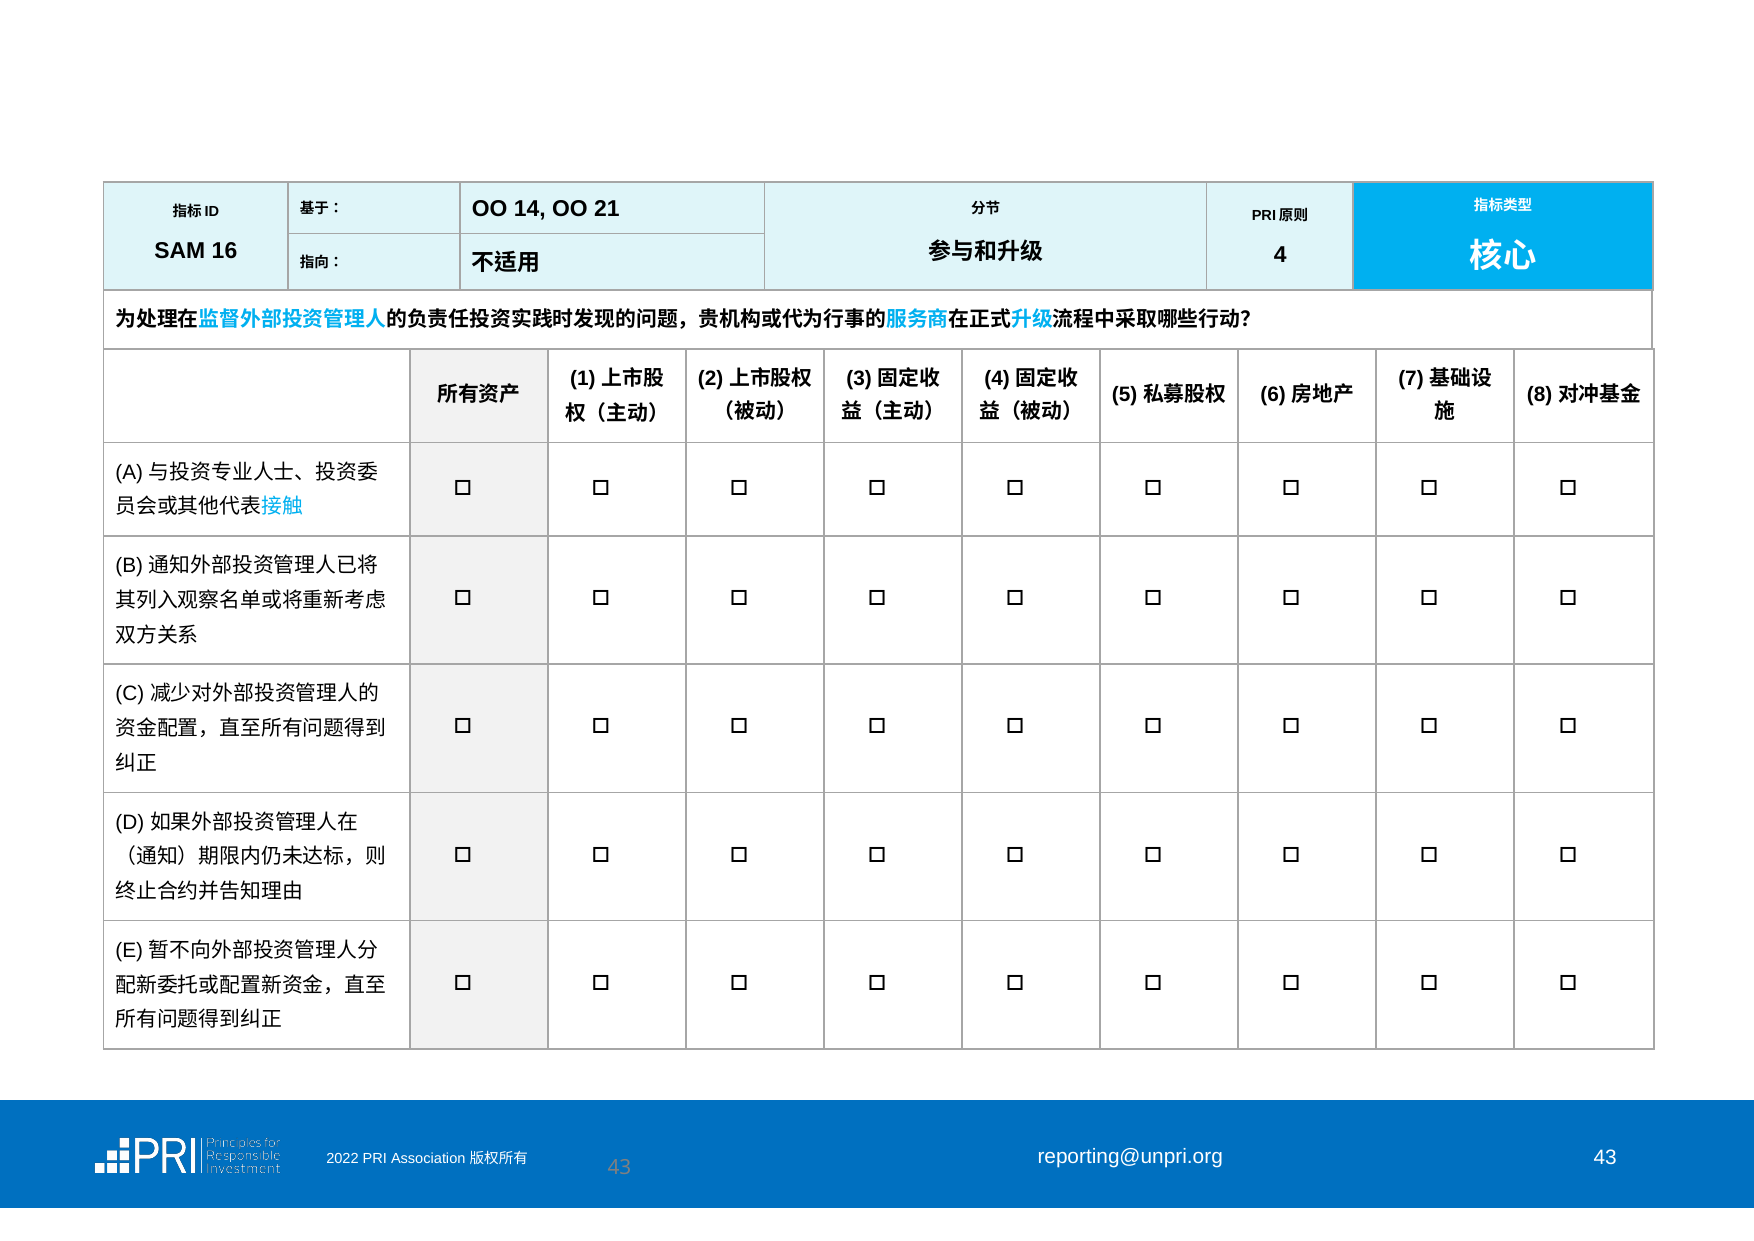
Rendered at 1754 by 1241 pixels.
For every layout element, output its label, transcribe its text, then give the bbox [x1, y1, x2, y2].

table_cell [687, 921, 823, 1048]
table_cell [963, 921, 1099, 1048]
table_cell (4) 固定收益（被动） [963, 350, 1099, 442]
table_cell (3) 固定收益（主动） [825, 350, 961, 442]
table_cell [411, 921, 547, 1048]
table_cell (6) 房地产 [1239, 350, 1375, 442]
table_cell [411, 443, 547, 535]
table_cell [1239, 665, 1375, 792]
table_cell [687, 665, 823, 792]
table_cell [825, 793, 961, 920]
table_header 指标ID SAM 16 [104, 183, 287, 289]
table_cell [825, 665, 961, 792]
table_cell (1) 上市股权（主动） [549, 350, 685, 442]
table_header PRI原则 4 [1207, 183, 1352, 289]
table_cell [1101, 537, 1237, 663]
table_cell [963, 443, 1099, 535]
table_cell (B) 通知外部投资管理人已将其列入观察名单或将重新考虑双方关系 [104, 537, 409, 663]
table_cell 所有资产 [411, 350, 547, 442]
table_cell [1101, 793, 1237, 920]
table_cell (8) 对冲基金 [1515, 350, 1653, 442]
table_cell [825, 443, 961, 535]
table_cell [825, 921, 961, 1048]
picture [92, 1135, 282, 1176]
table_header 指标类型 核心 [1354, 183, 1652, 289]
table_cell [1377, 443, 1513, 535]
table_cell [411, 665, 547, 792]
table_cell [1101, 921, 1237, 1048]
table_cell 指向： [289, 234, 459, 289]
table_cell [1377, 921, 1513, 1048]
table_cell [1515, 665, 1653, 792]
table_cell [411, 537, 547, 663]
table_cell [549, 793, 685, 920]
table_cell [1101, 443, 1237, 535]
table_cell [411, 793, 547, 920]
table_cell [1377, 537, 1513, 663]
table_cell [963, 793, 1099, 920]
table_cell [1101, 665, 1237, 792]
table_cell [1515, 537, 1653, 663]
table_cell [825, 537, 961, 663]
table_cell [1515, 793, 1653, 920]
table_header OO 14, OO 21 [461, 183, 764, 233]
table_cell [687, 443, 823, 535]
table_cell [549, 537, 685, 663]
table_header 基于： [289, 183, 459, 233]
table_cell (C) 减少对外部投资管理人的资金配置，直至所有问题得到纠正 [104, 665, 409, 792]
table_cell [1377, 665, 1513, 792]
table_cell (5) 私募股权 [1101, 350, 1237, 442]
table_cell [1515, 921, 1653, 1048]
table_cell [1377, 793, 1513, 920]
table_cell [549, 921, 685, 1048]
table_cell (D) 如果外部投资管理人在（通知）期限内仍未达标，则终止合约并告知理由 [104, 793, 409, 920]
table_cell [1239, 793, 1375, 920]
table_cell (E) 暂不向外部投资管理人分配新委托或配置新资金，直至所有问题得到纠正 [104, 921, 409, 1048]
table_cell (2) 上市股权（被动） [687, 350, 823, 442]
table_cell (7) 基础设施 [1377, 350, 1513, 442]
table_cell [549, 665, 685, 792]
table_cell [104, 350, 409, 442]
table_cell [687, 537, 823, 663]
table_cell [1239, 537, 1375, 663]
table_cell [1515, 443, 1653, 535]
table_cell [687, 793, 823, 920]
table_cell (A) 与投资专业人士、投资委员会或其他代表接触 [104, 443, 409, 535]
table_cell [1239, 443, 1375, 535]
table_cell [549, 443, 685, 535]
table_cell [963, 665, 1099, 792]
table_cell 不适用 [461, 234, 764, 289]
table_cell [1239, 921, 1375, 1048]
table_header 分节 参与和升级 [765, 183, 1206, 289]
table_cell [963, 537, 1099, 663]
table_cell 为处理在监督外部投资管理人的负责任投资实践时发现的问题，贵机构或代为行事的服务商在正式升级流程中采取哪些行动？ [104, 291, 1651, 348]
